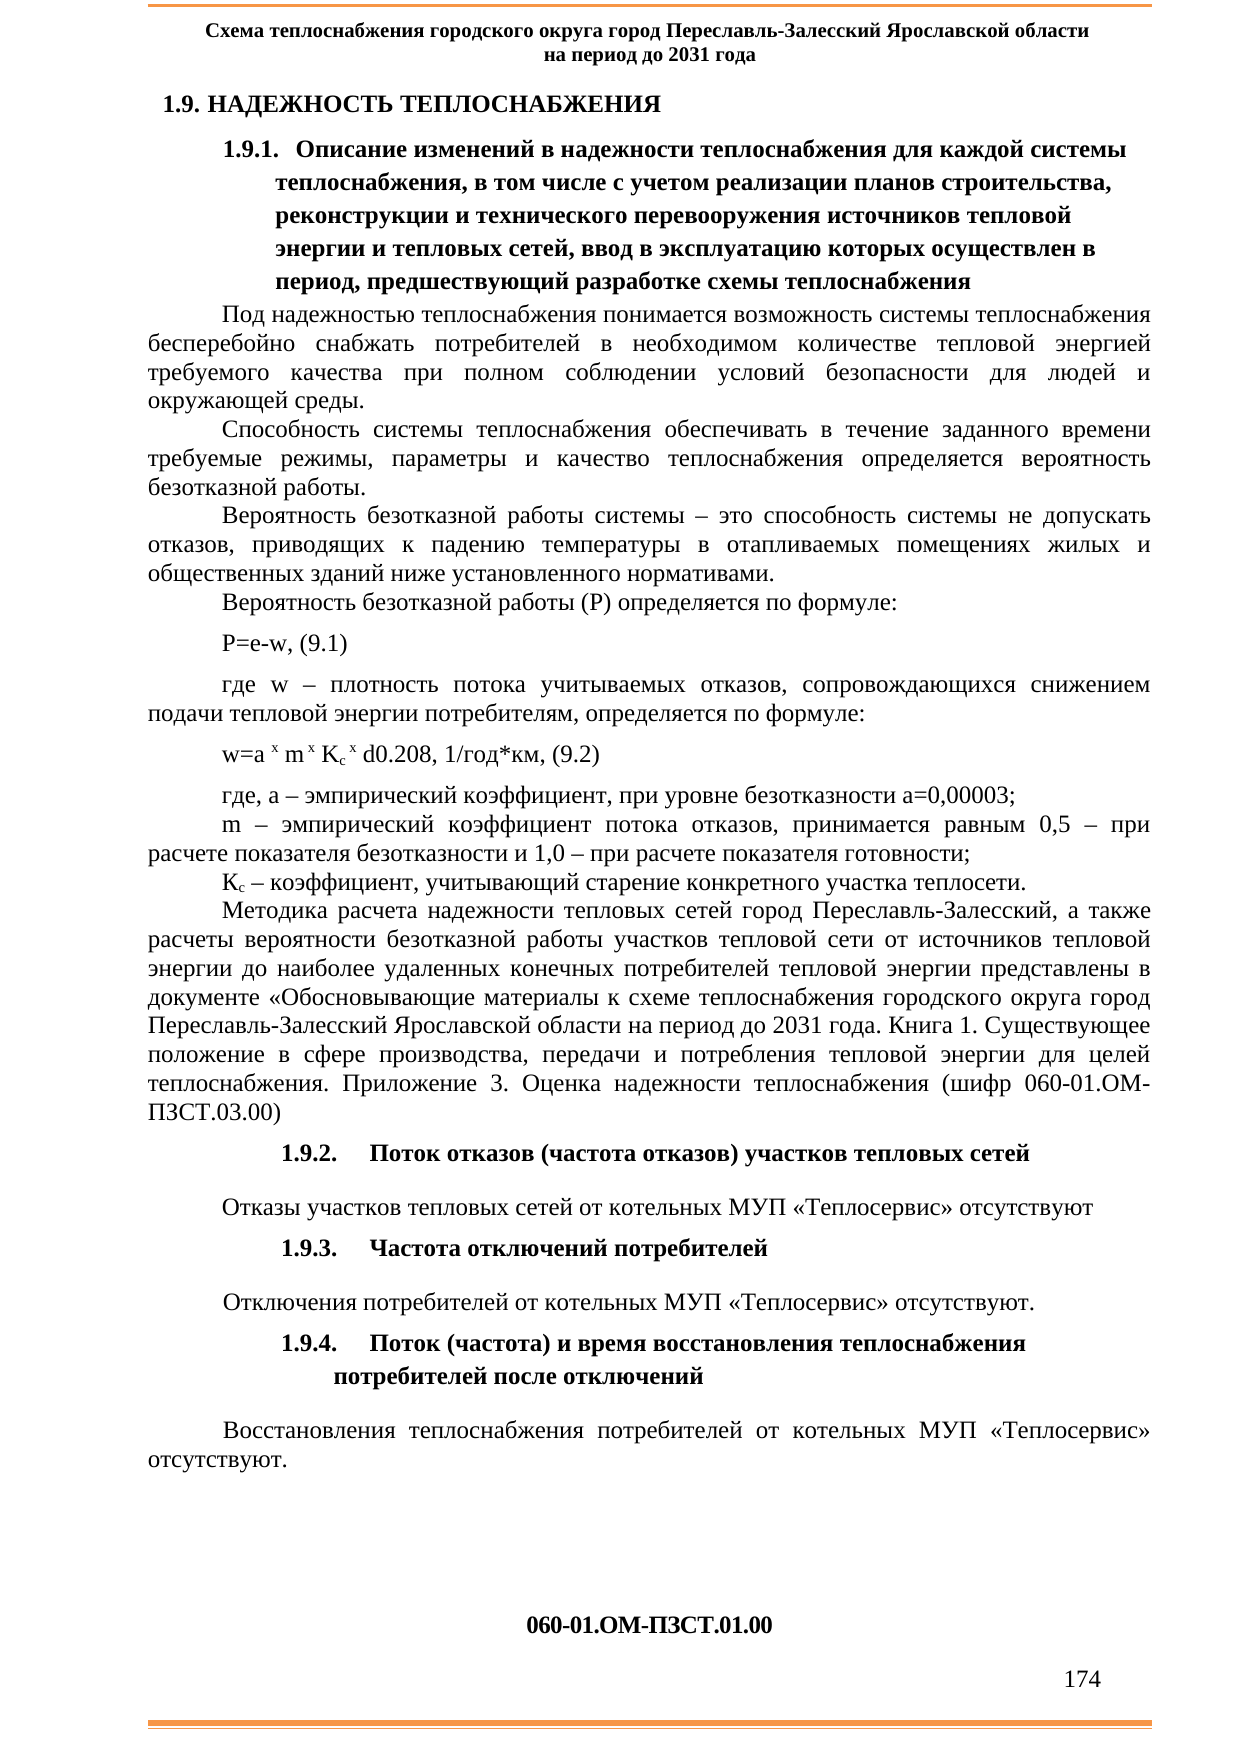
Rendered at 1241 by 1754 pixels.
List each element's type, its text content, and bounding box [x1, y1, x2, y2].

text где, а – эмпирический коэффициент, при уровне безотказности а=0,00003; [148, 781, 1152, 809]
text Вероятность безотказной работы системы – это способность системы не допускать отказов, приводящих к падению температуры в отапливаемых помещениях жилых и общественных зданий ниже установленного нормативами. [148, 501, 1152, 587]
text w=a х m х Kc х d0.208, 1/год*км, (9.2) [148, 739, 1137, 768]
subtitle Описание изменений в надежности теплоснабжения для каждой системы теплоснабжения, в том числе с учетом реализации планов строительства, реконструкции и технического перевооружения источников тепловой энергии и тепловых сетей, ввод в эксплуатацию которых осуществлен в период, предшествующий разработке схемы теплоснабжения [223, 134, 1152, 295]
text Вероятность безотказной работы (Р) определяется по формуле: [148, 587, 1152, 616]
subtitle Частота отключений потребителей [281, 1233, 1152, 1262]
text Методика расчета надежности тепловых сетей город Переславль-Залесский, а также расчеты вероятности безотказной работы участков тепловой сети от источников тепловой энергии до наиболее удаленных конечных потребителей тепловой энергии представлены в документе «Обосновывающие материалы к схеме теплоснабжения городского округа город Переславль-Залесский Ярославской области на период до 2031 года. Книга 1. Существующее положение в сфере производства, передачи и потребления тепловой энергии для целей теплоснабжения. Приложение 3. Оценка надежности теплоснабжения (шифр 060-01.ОМ-ПЗСТ.03.00) [148, 896, 1152, 1126]
subtitle Поток отказов (частота отказов) участков тепловых сетей [281, 1138, 1152, 1167]
text Восстановления теплоснабжения потребителей от котельных МУП «Теплосервис» отсутствуют. [148, 1415, 1152, 1473]
text Кс – коэффициент, учитывающий старение конкретного участка теплосети. [148, 867, 1152, 896]
text где w – плотность потока учитываемых отказов, сопровождающихся снижением подачи тепловой энергии потребителям, определяется по формуле: [148, 669, 1152, 727]
text Способность системы теплоснабжения обеспечивать в течение заданного времени требуемые режимы, параметры и качество теплоснабжения определяется вероятность безотказной работы. [148, 414, 1152, 501]
text Отказы участков тепловых сетей от котельных МУП «Теплосервис» отсутствуют [148, 1192, 1152, 1221]
text m – эмпирический коэффициент потока отказов, принимается равным 0,5 – при расчете показателя безотказности и 1,0 – при расчете показателя готовности; [148, 809, 1152, 867]
text Под надежностью теплоснабжения понимается возможность системы теплоснабжения бесперебойно снабжать потребителей в необходимом количестве тепловой энергией требуемого качества при полном соблюдении условий безопасности для людей и окружающей среды. [148, 299, 1152, 414]
text Отключения потребителей от котельных МУП «Теплосервис» отсутствуют. [148, 1287, 1152, 1316]
subtitle Поток (частота) и время восстановления теплоснабжения потребителей после отключений [281, 1328, 1152, 1390]
subtitle НАДЕЖНОСТЬ ТЕПЛОСНАБЖЕНИЯ [162, 89, 1152, 117]
text Р=е-w, (9.1) [148, 628, 1137, 657]
